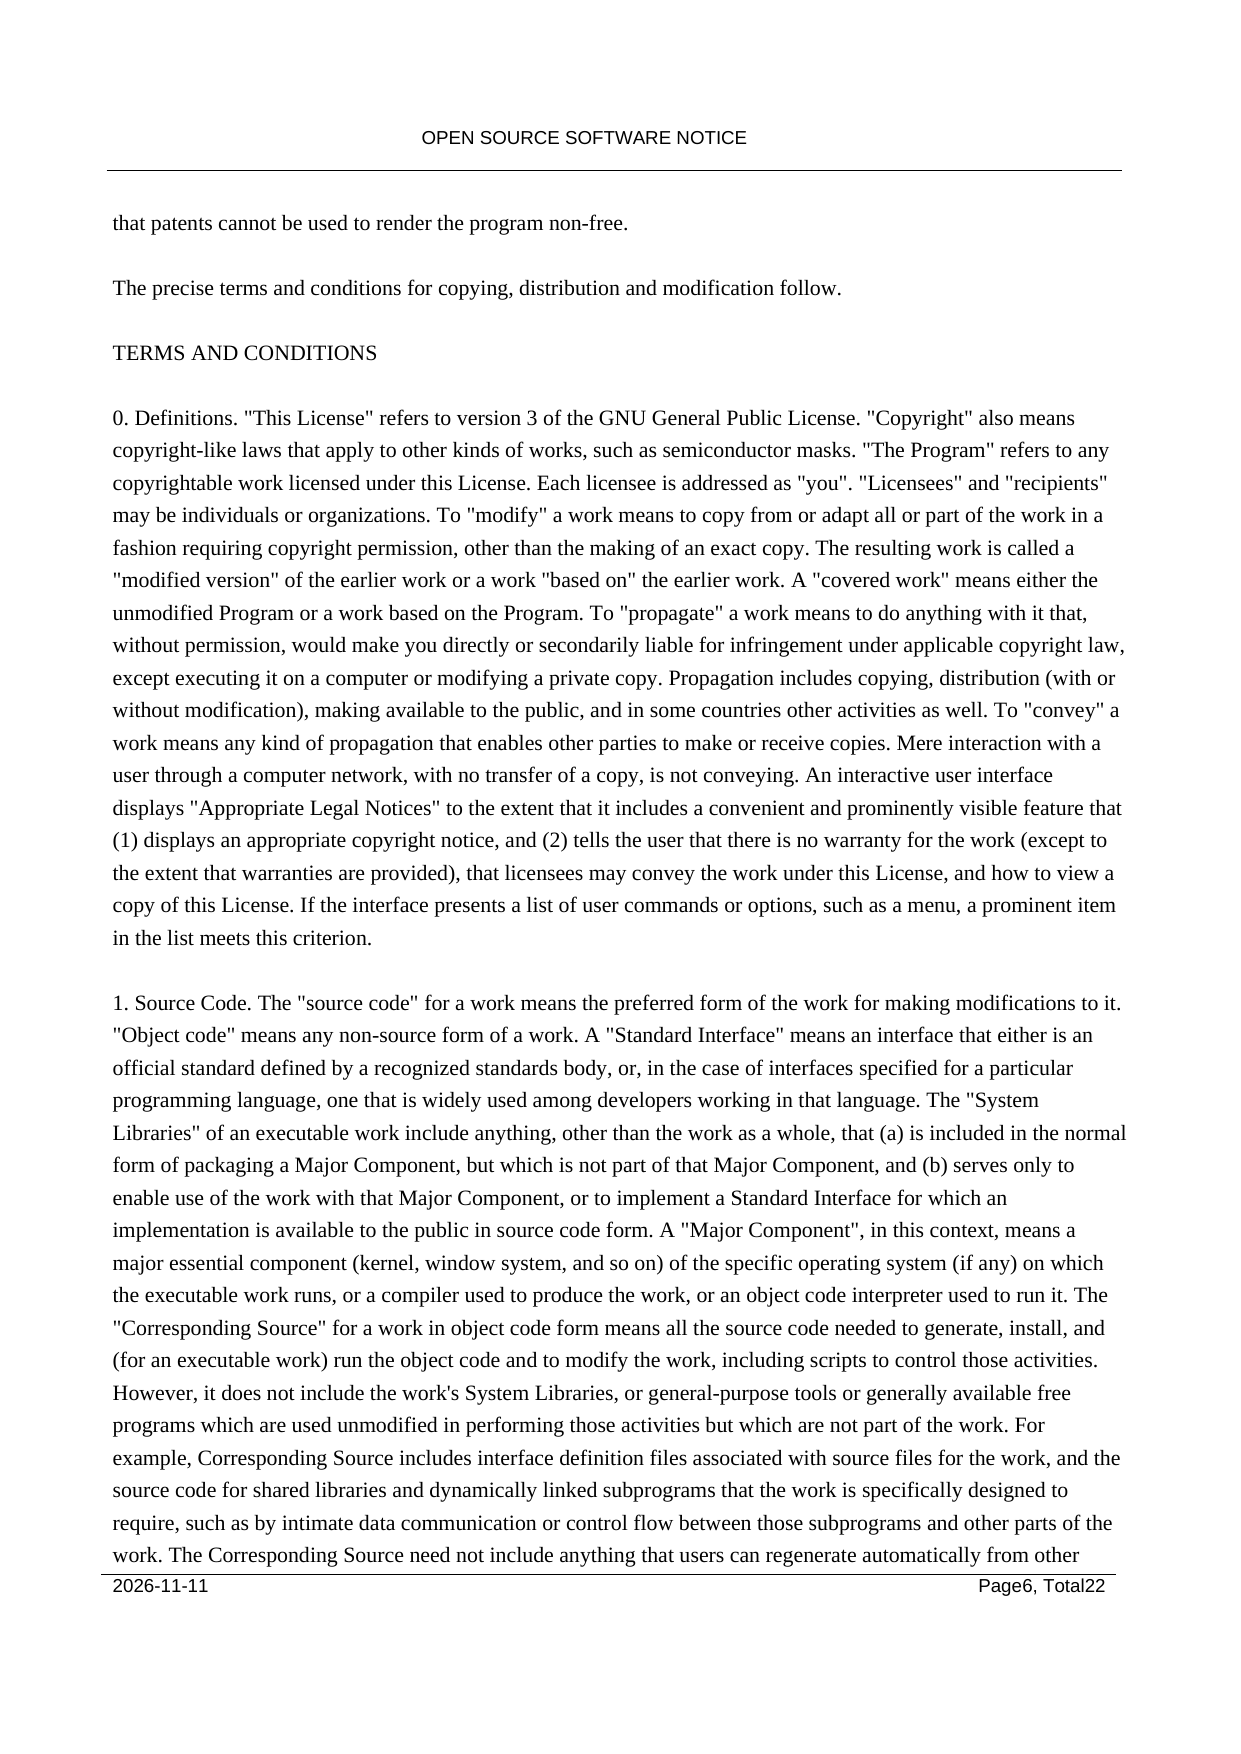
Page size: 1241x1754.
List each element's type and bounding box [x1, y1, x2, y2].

text [112, 206, 1128, 1571]
